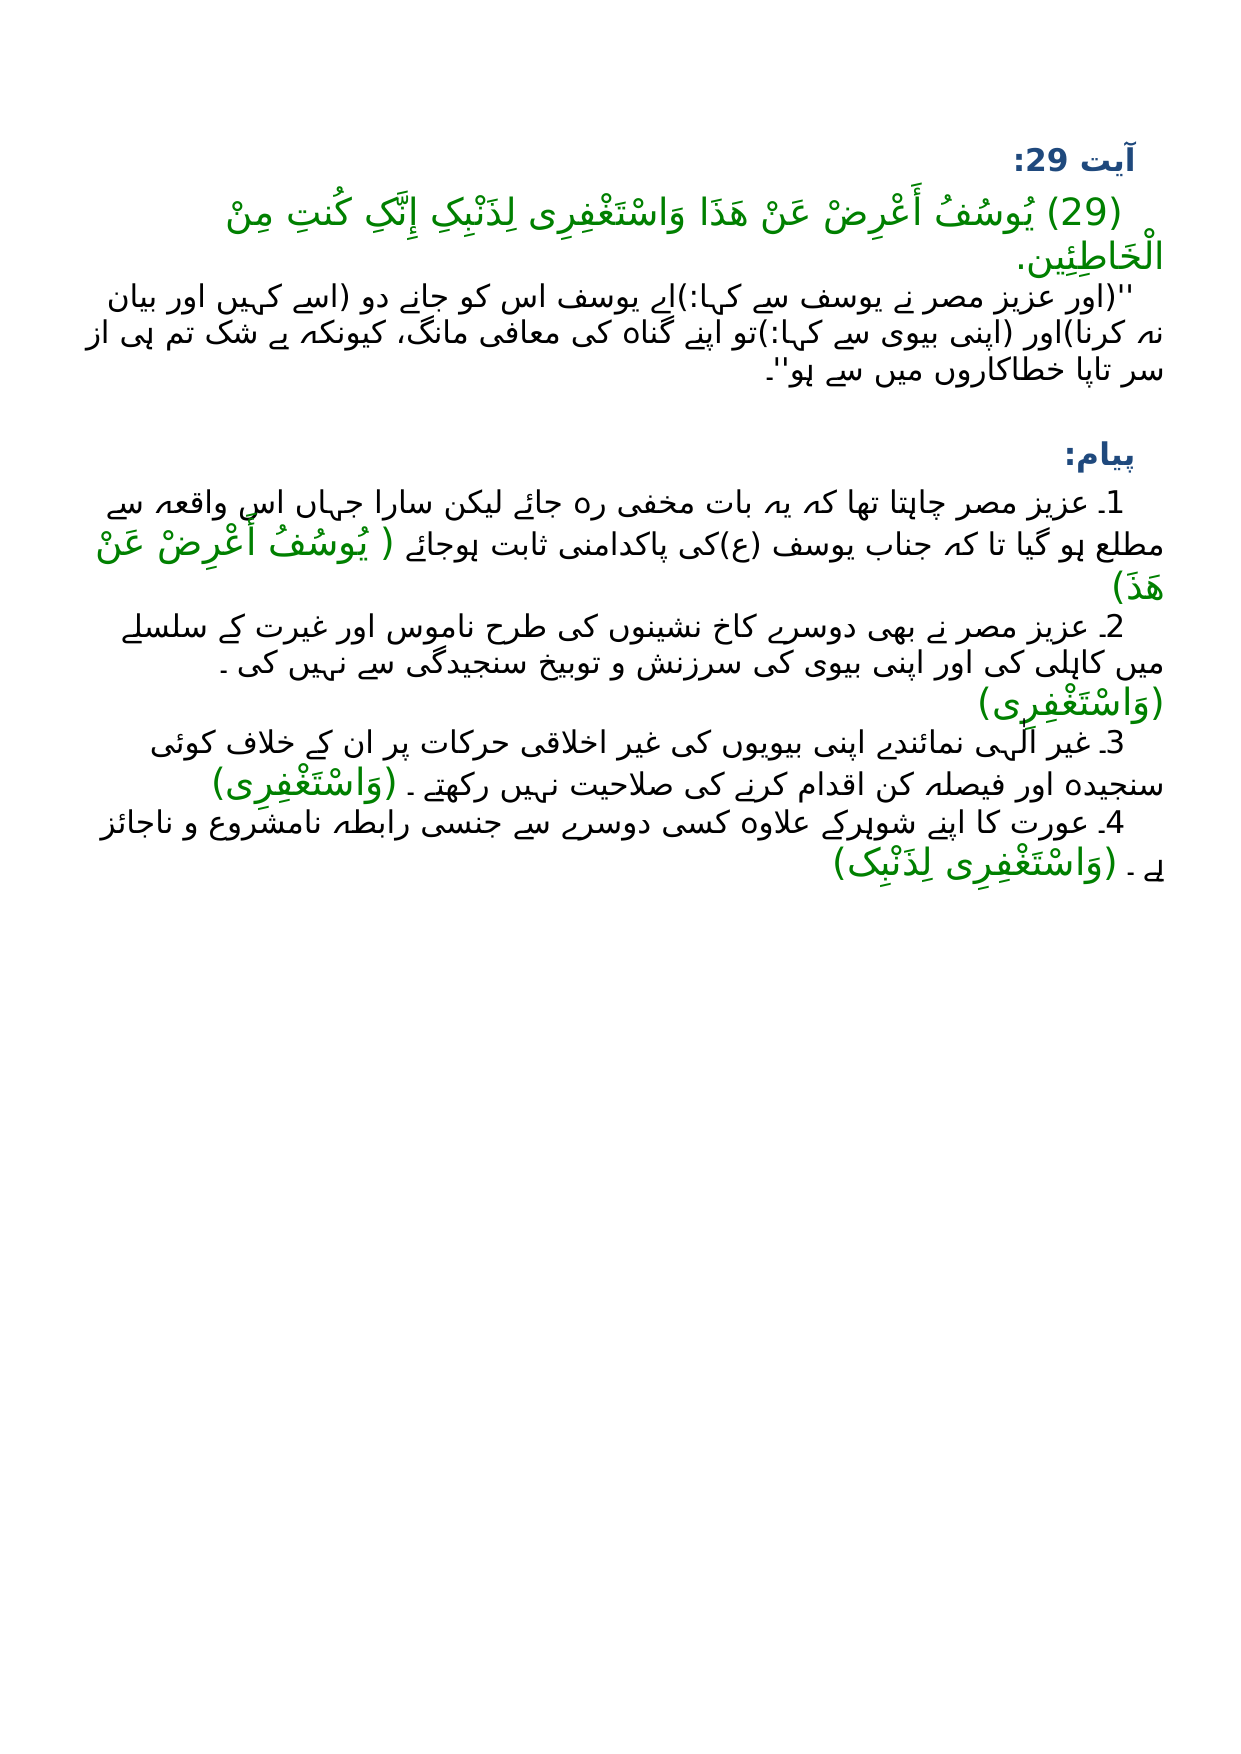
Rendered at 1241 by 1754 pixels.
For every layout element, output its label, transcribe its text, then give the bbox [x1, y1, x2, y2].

text 1۔ عزیز مصر چاہتا تھا کہ یہ بات مخفی رہ جائے لیکن سارا جہاں اس واقعہ سے مطلع ہو گیا تا کہ جناب یوسف (ع)کی پاکدامنی ثابت ہوجائے ( یُوسُفُ أَعْرِضْ عَنْ هَذَ) [75, 485, 1165, 608]
text 2۔ عزیز مصر نے بھی دوسرے کاخ نشینوں کی طرح ناموس اور غیرت کے سلسلے میں کاہلی کی اور اپنی بیوی کی سرزنش و توبیخ سنجیدگی سے نہیں کی ۔ (وَاسْتَغْفِرِی) [75, 608, 1165, 725]
subtitle پیام: [75, 436, 1165, 472]
subtitle آیت 29: [75, 142, 1165, 178]
text 4۔ عورت کا اپنے شوہرکے علاوہ کسی دوسرے سے جنسی رابطہ نامشروع و ناجائز ہے ۔ (وَاسْتَغْفِرِی لِذَنْبِک) [75, 805, 1165, 885]
text 3۔ غیر الٰہی نمائندے اپنی بیویوں کی غیر اخلاقی حرکات پر ان کے خلاف کوئی سنجیدہ اور فیصلہ کن اقدام کرنے کی صلاحیت نہیں رکھتے ۔ (وَاسْتَغْفِرِی) [75, 725, 1165, 805]
text ''(اور عزیز مصر نے یوسف سے کہا:)اے یوسف اس کو جانے دو (اسے کہیں اور بیان نہ کرنا)اور (اپنی بیوی سے کہا:)تو اپنے گناہ کی معافی مانگ، کیونکہ بے شک تم ہی از سر تاپا خطاکاروں میں سے ہو''۔ [75, 278, 1165, 387]
text (29) یُوسُفُ أَعْرِضْ عَنْ هَذَا وَاسْتَغْفِرِی لِذَنْبِکِ إِنَّکِ کُنتِ مِنْ الْخَاطِئِین. [75, 191, 1165, 278]
